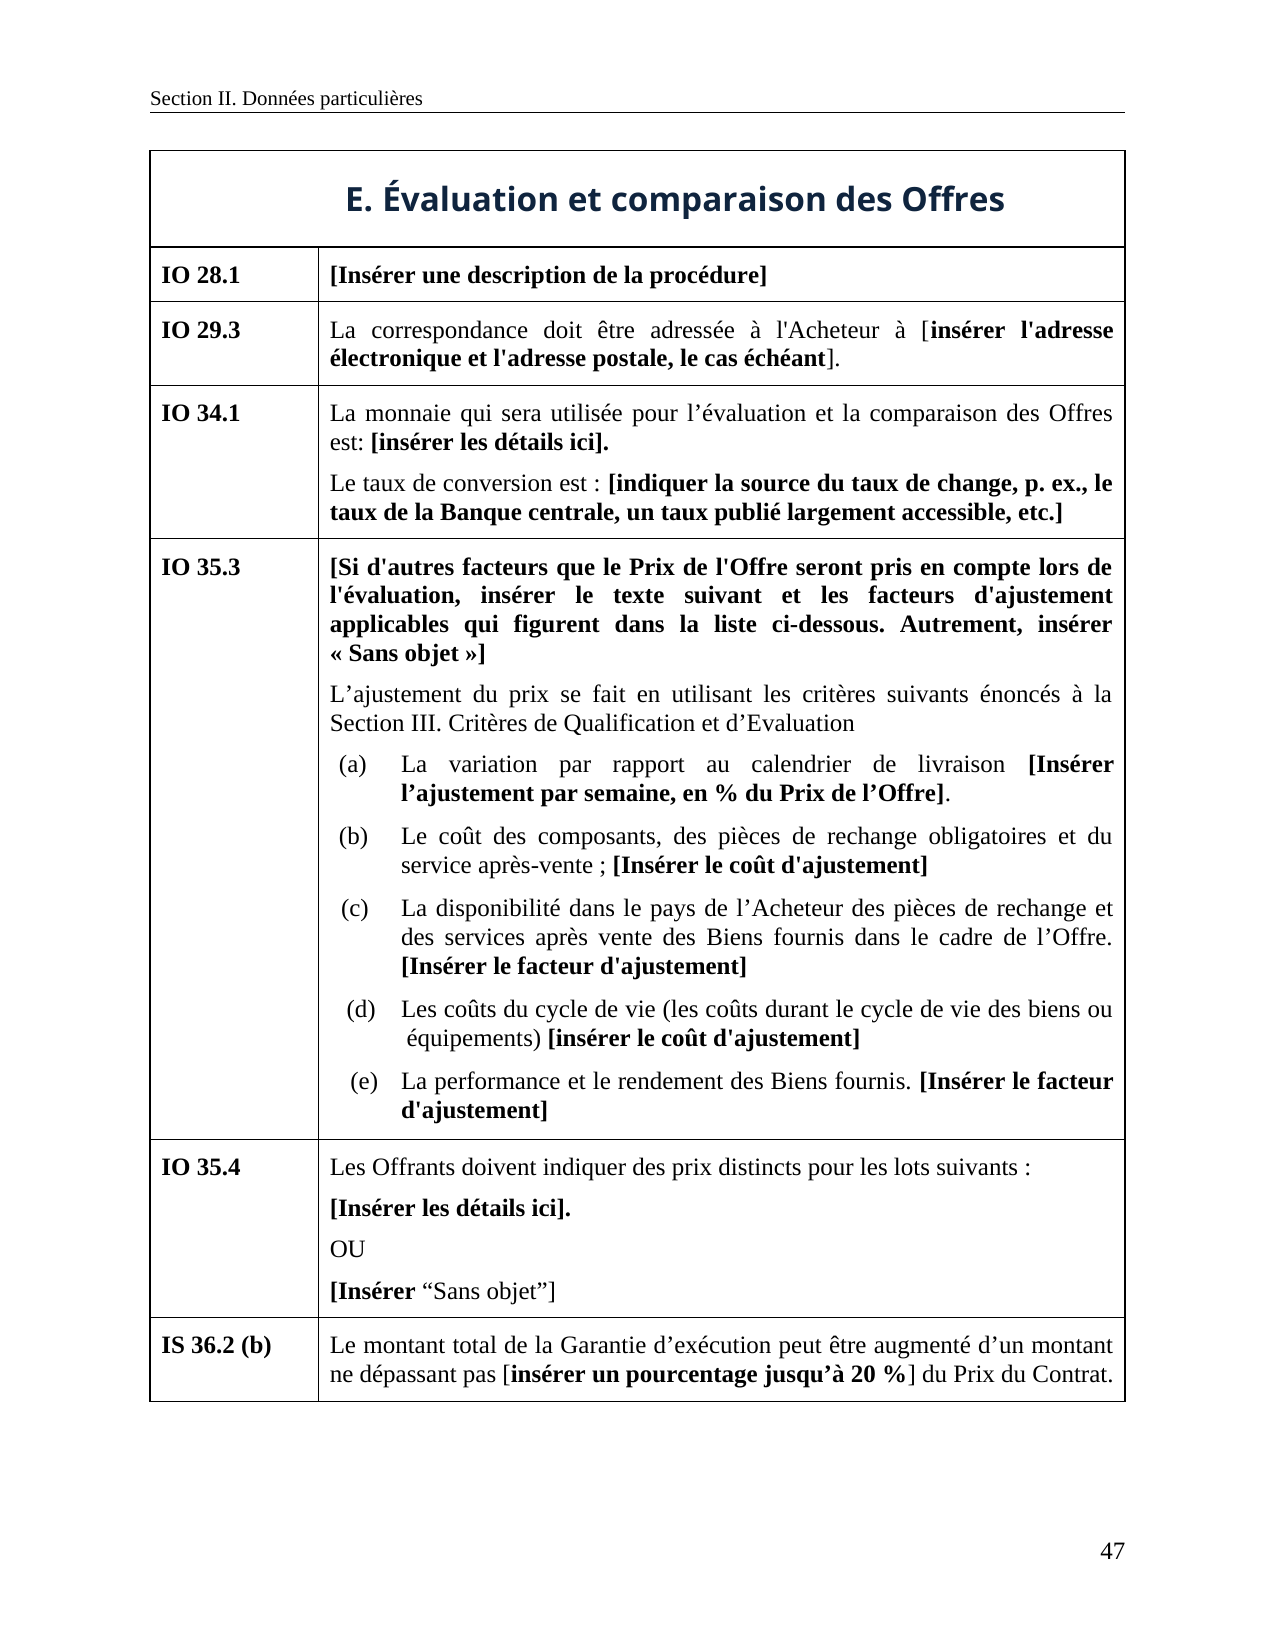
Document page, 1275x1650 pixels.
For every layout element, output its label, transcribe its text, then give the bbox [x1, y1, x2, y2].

table_cell [Si d'autres facteurs que le Prix de l'Offre seront pris en compte lors de l'évaluation, insérer le texte suivant et les facteurs d'ajustement applicables qui figurent dans la liste ci-dessous. Autrement, insérer « Sans objet »] L’ajustement du prix se fait en utilisant les critères suivants énoncés à la Section III. Critères de Qualification et d’Evaluation La variation par rapport au calendrier de livraison [Insérer l’ajustement par semaine, en % du Prix de l’Offre]. Le coût des composants, des pièces de rechange obligatoires et du service après-vente ; [Insérer le coût d'ajustement] La disponibilité dans le pays de l’Acheteur des pièces de rechange et des services après vente des Biens fournis dans le cadre de l’Offre. [Insérer le facteur d'ajustement] Les coûts du cycle de vie (les coûts durant le cycle de vie des biens ou équipements) [insérer le coût d'ajustement] La performance et le rendement des Biens fournis. [Insérer le facteur d'ajustement] [319, 539, 1124, 1138]
table_cell Le montant total de la Garantie d’exécution peut être augmenté d’un montant ne dépassant pas [insérer un pourcentage jusqu’à 20 %] du Prix du Contrat. [319, 1318, 1124, 1401]
table_cell IO 35.3 [151, 539, 318, 1138]
table_cell La correspondance doit être adressée à l'Acheteur à [insérer l'adresse électronique et l'adresse postale, le cas échéant]. [319, 302, 1124, 385]
table_cell [Insérer une description de la procédure] [319, 248, 1124, 301]
table_cell IO 35.4 [151, 1140, 318, 1317]
table_cell La monnaie qui sera utilisée pour l’évaluation et la comparaison des Offres est: [insérer les détails ici]. Le taux de conversion est : [indiquer la source du taux de change, p. ex., le taux de la Banque centrale, un taux publié largement accessible, etc.] [319, 386, 1124, 538]
table_cell Les Offrants doivent indiquer des prix distincts pour les lots suivants : [Insérer les détails ici]. OU [Insérer “Sans objet”] [319, 1140, 1124, 1317]
table_cell IO 28.1 [151, 248, 318, 301]
table_cell IO 34.1 [151, 386, 318, 538]
table_cell Évaluation et comparaison des Offres [151, 151, 1124, 246]
table_cell IO 29.3 [151, 302, 318, 385]
table_cell IS 36.2 (b) [151, 1318, 318, 1401]
